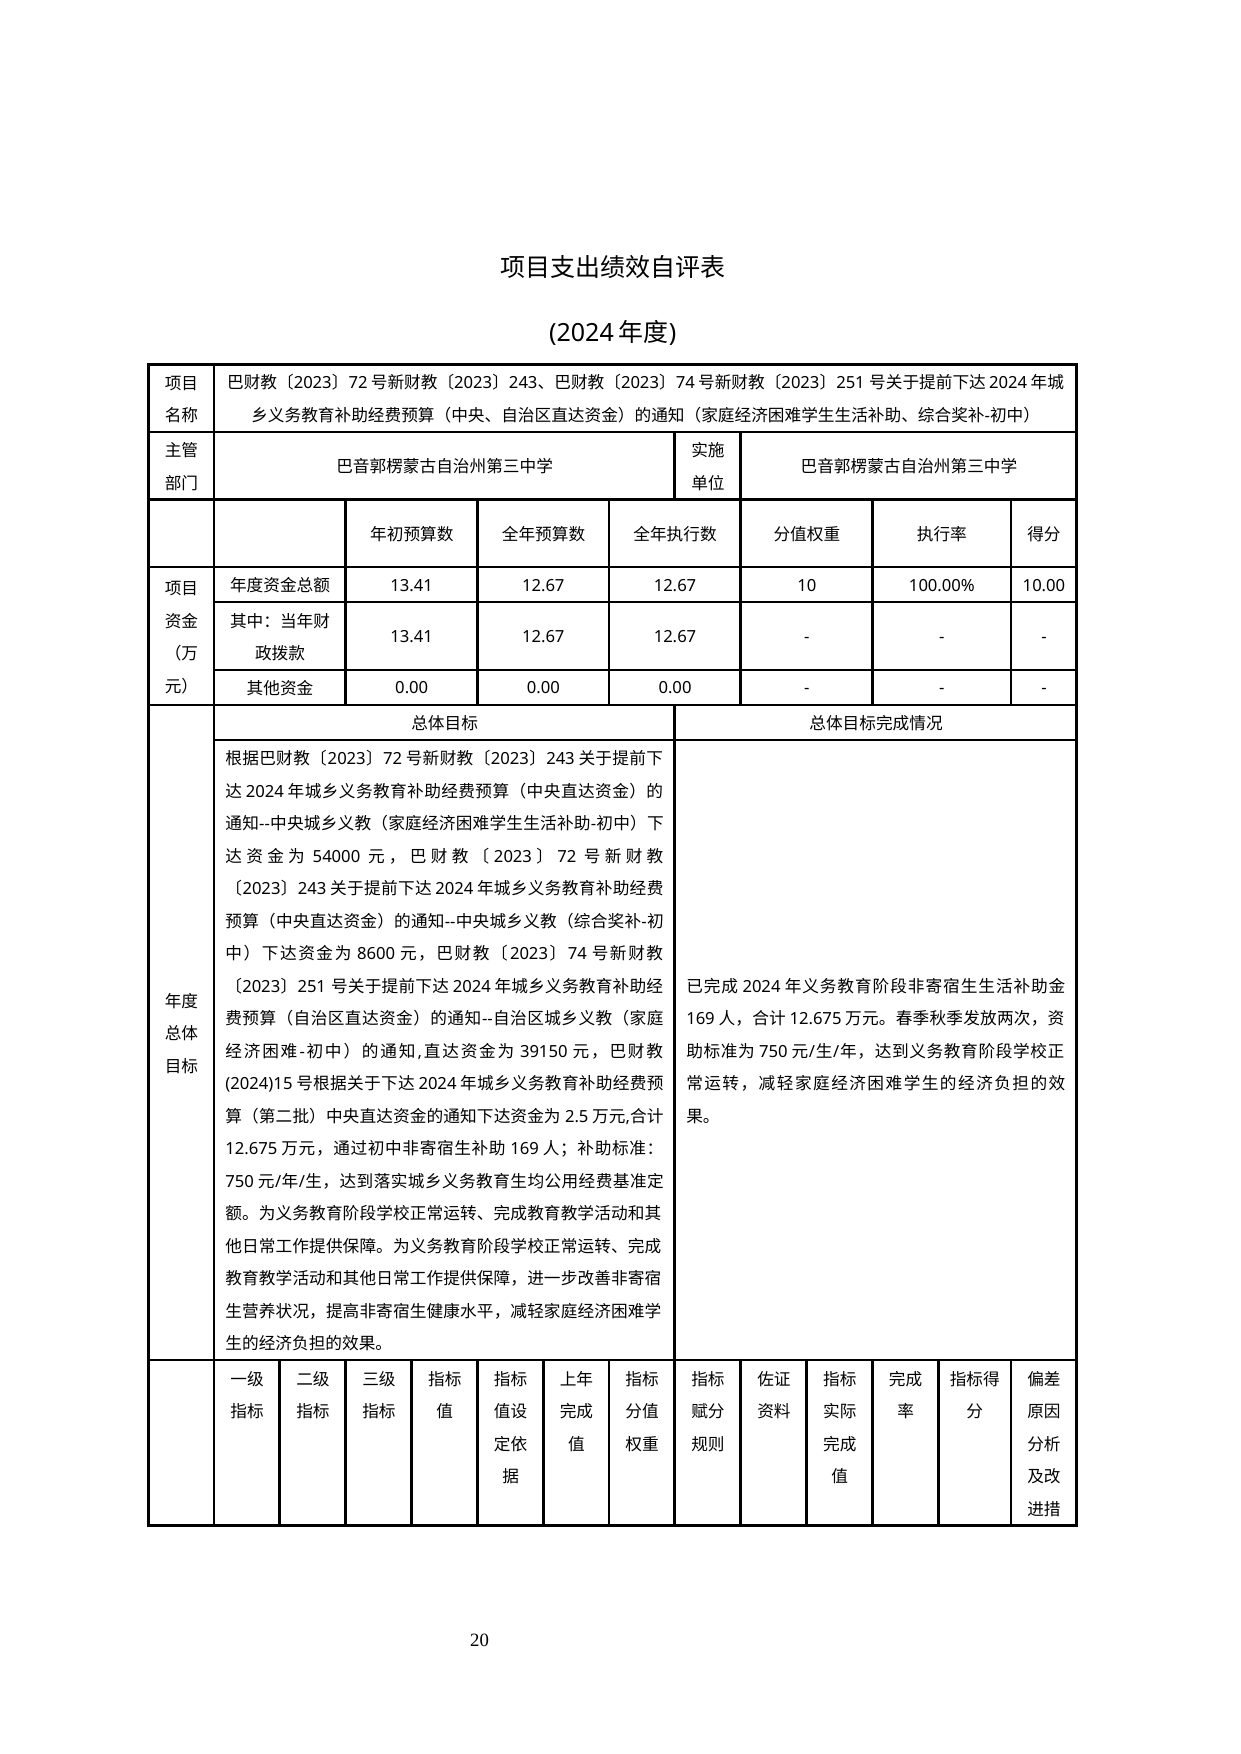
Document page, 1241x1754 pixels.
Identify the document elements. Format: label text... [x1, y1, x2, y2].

table_cell 得分 [1012, 501, 1075, 566]
table_cell 上年完成值 [545, 1361, 608, 1524]
table_cell 13.41 [347, 568, 476, 601]
table_cell 10.00 [1012, 568, 1075, 601]
table_cell 指标值设定依据 [479, 1361, 542, 1524]
table_cell - [874, 603, 1010, 668]
table_cell 主管部门 [150, 433, 213, 498]
table_cell 13.41 [347, 603, 476, 668]
table_cell 佐证资料 [742, 1361, 805, 1524]
table_cell 指标实际完成值 [808, 1361, 871, 1524]
table_cell [215, 501, 344, 566]
table_cell 年度资金总额 [215, 568, 344, 601]
table_cell 二级指标 [281, 1361, 344, 1524]
table_cell 巴财教〔2023〕72号新财教〔2023〕243、巴财教〔2023〕74号新财教〔2023〕251 号关于提前下达2024年城乡义务教育补助经费预算（中央、自治区直达资金）的通知（家庭经济困难学生生活补助、综合奖补-初中） [215, 366, 1075, 431]
table_cell 巴音郭楞蒙古自治州第三中学 [742, 433, 1075, 498]
table_cell 已完成2024年义务教育阶段非寄宿生生活补助金169人，合计12.675万元。春季秋季发放两次，资助标准为750元/生/年，达到义务教育阶段学校正常运转，减轻家庭经济困难学生的经济负担的效果。 [676, 741, 1075, 1359]
table_cell 总体目标 [215, 706, 673, 739]
table_cell - [742, 603, 871, 668]
table_cell 执行率 [874, 501, 1010, 566]
table_cell 全年预算数 [479, 501, 608, 566]
table_cell 0.00 [610, 671, 739, 703]
table_cell 指标得分 [940, 1361, 1010, 1524]
table_cell 0.00 [347, 671, 476, 703]
table_cell [150, 501, 213, 566]
table_cell 完成率 [874, 1361, 937, 1524]
table_cell 指标值 [413, 1361, 476, 1524]
table_cell 总体目标完成情况 [676, 706, 1075, 739]
table_cell 指标赋分规则 [676, 1361, 739, 1524]
table_cell 根据巴财教〔2023〕72号新财教〔2023〕243关于提前下达2024年城乡义务教育补助经费预算（中央直达资金）的通知--中央城乡义教（家庭经济困难学生生活补助-初中）下达资金为54000元，巴财教〔2023〕72号新财教〔2023〕243关于提前下达2024年城乡义务教育补助经费预算（中央直达资金）的通知--中央城乡义教（综合奖补-初中）下达资金为8600元，巴财教〔2023〕74号新财教〔2023〕251 号关于提前下达2024年城乡义务教育补助经费预算（自治区直达资金）的通知--自治区城乡义教（家庭经济困难-初中）的通知,直达资金为39150元，巴财教(2024)15号根据关于下达2024年城乡义务教育补助经费预算（第二批）中央直达资金的通知下达资金为2.5万元,合计12.675万元，通过初中非寄宿生补助169人；补助标准：750元/年/生，达到落实城乡义务教育生均公用经费基准定额。为义务教育阶段学校正常运转、完成教育教学活动和其他日常工作提供保障。为义务教育阶段学校正常运转、完成教育教学活动和其他日常工作提供保障，进一步改善非寄宿生营养状况，提高非寄宿生健康水平，减轻家庭经济困难学生的经济负担的效果。 [215, 741, 673, 1359]
table_cell 12.67 [610, 603, 739, 668]
table_cell - [1012, 671, 1075, 703]
table_cell 12.67 [610, 568, 739, 601]
table_cell 年初预算数 [347, 501, 476, 566]
table_cell (2024年度) [148, 298, 1077, 363]
table_cell - [1012, 603, 1075, 668]
table_cell 巴音郭楞蒙古自治州第三中学 [215, 433, 673, 498]
table_cell 全年执行数 [610, 501, 739, 566]
table_cell 分值权重 [742, 501, 871, 566]
table_cell [150, 1361, 213, 1524]
table_cell 12.67 [479, 568, 608, 601]
table_cell - [874, 671, 1010, 703]
table_cell 0.00 [479, 671, 608, 703]
table_cell 12.67 [479, 603, 608, 668]
table_cell 三级指标 [347, 1361, 410, 1524]
table_cell 100.00% [874, 568, 1010, 601]
table_cell - [742, 671, 871, 703]
table_cell 年度总体目标 [150, 706, 213, 1359]
table_cell 其他资金 [215, 671, 344, 703]
table_cell 项目资金 （万元） [150, 568, 213, 703]
table_cell 实施单位 [676, 433, 739, 498]
table_cell 其中：当年财政拨款 [215, 603, 344, 668]
table_cell 项目名称 [150, 366, 213, 431]
table_cell 一级指标 [215, 1361, 278, 1524]
table_cell 10 [742, 568, 871, 601]
table_cell 指标分值权重 [610, 1361, 673, 1524]
table_cell 偏差原因分析及改进措施 [1012, 1361, 1075, 1524]
table_header 项目支出绩效自评表 [148, 233, 1077, 298]
